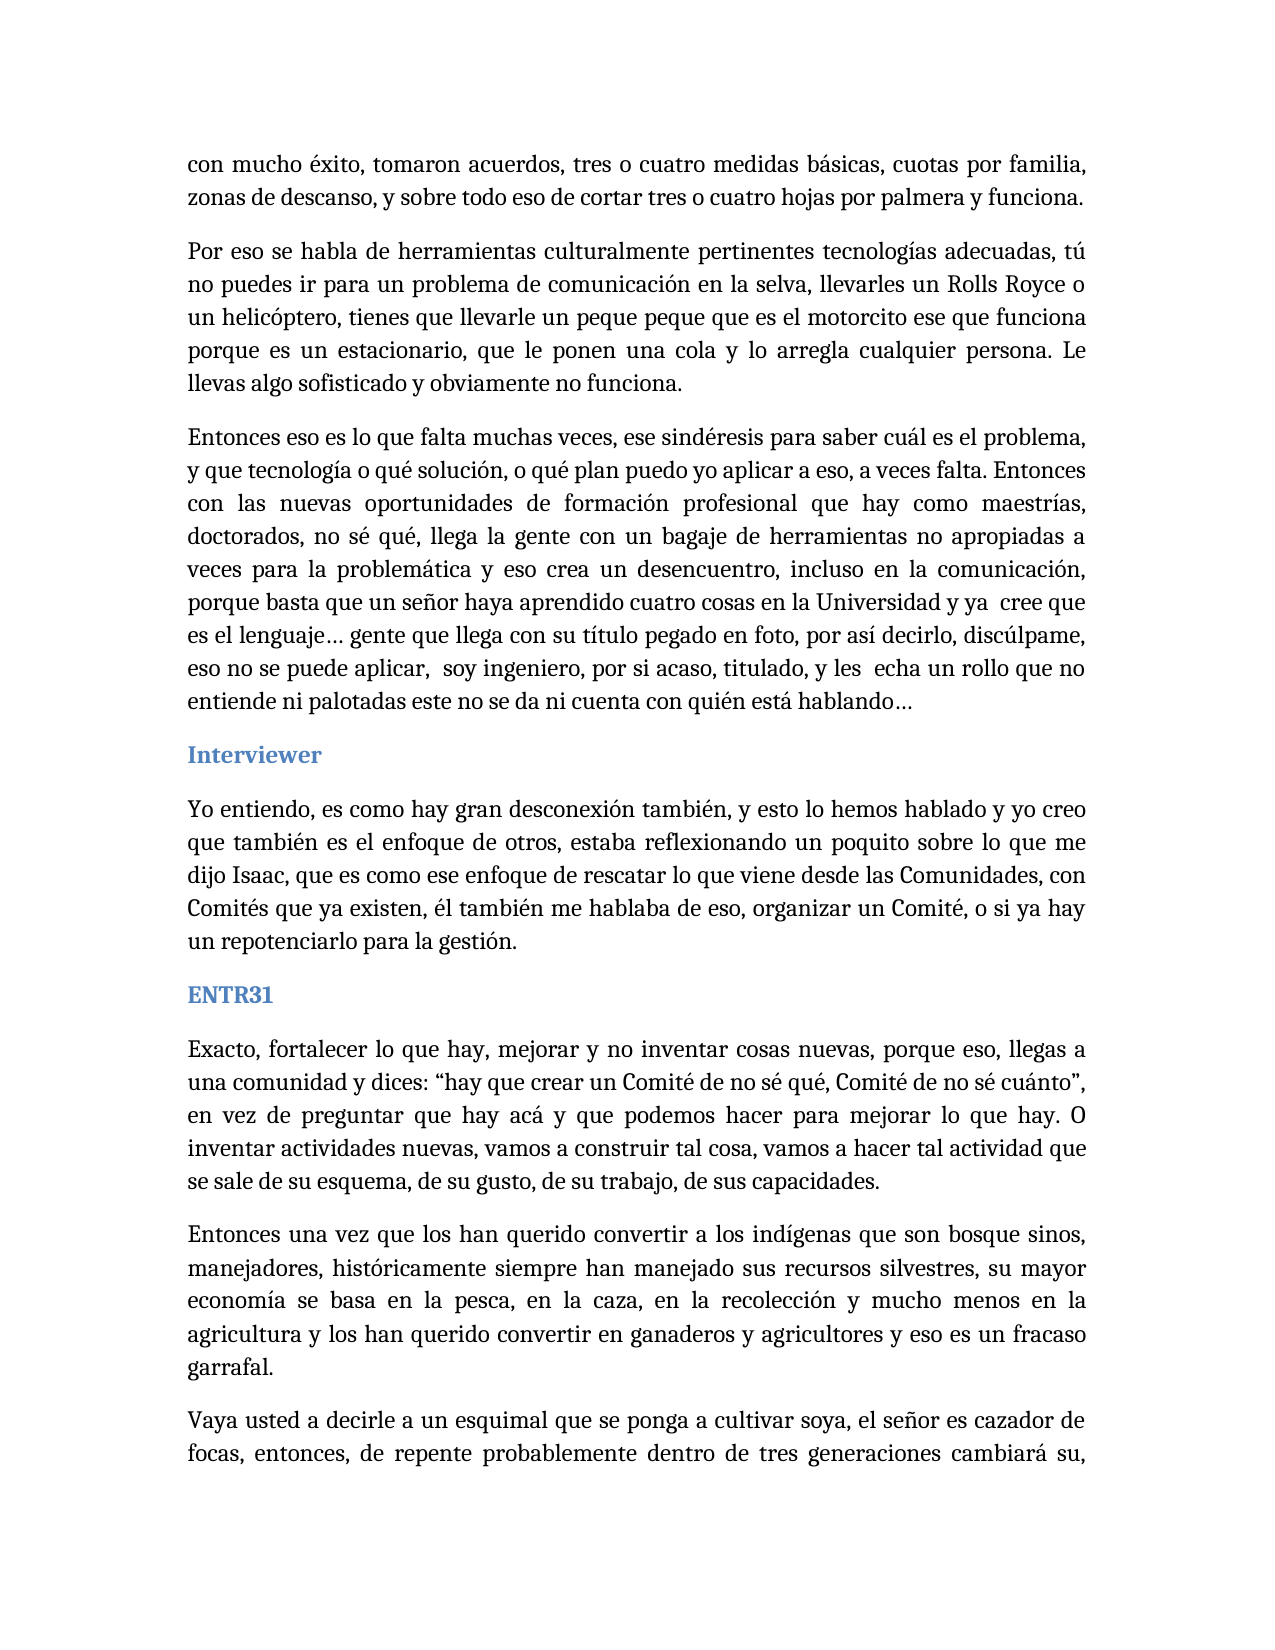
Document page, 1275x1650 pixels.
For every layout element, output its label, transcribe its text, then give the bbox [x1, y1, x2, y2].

text ENTR31 [187, 981, 1087, 1009]
text Por eso se habla de herramientas culturalmente pertinentes tecnologías adecuadas, tú no puedes ir para un problema de comunicación en la selva, llevarles un Rolls Royce o un helicóptero, tienes que llevarle un peque peque que es el motorcito ese que funciona porque es un estacionario, que le ponen una cola y lo arregla cualquier persona. Le llevas algo sofisticado y obviamente no funciona. [187, 237, 1087, 398]
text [187, 150, 1087, 212]
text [187, 1406, 1087, 1468]
text Entonces eso es lo que falta muchas veces, ese sindéresis para saber cuál es el problema, y que tecnología o qué solución, o qué plan puedo yo aplicar a eso, a veces falta. Entonces con las nuevas oportunidades de formación profesional que hay como maestrías, doctorados, no sé qué, llega la gente con un bagaje de herramientas no apropiadas a veces para la problemática y eso crea un desencuentro, incluso en la comunicación, porque basta que un señor haya aprendido cuatro cosas en la Universidad y ya cree que es el lenguaje… gente que llega con su título pegado en foto, por así decirlo, discúlpame, eso no se puede aplicar, soy ingeniero, por si acaso, titulado, y les echa un rollo que no entiende ni palotadas este no se da ni cuenta con quién está hablando… [187, 423, 1087, 716]
text Yo entiendo, es como hay gran desconexión también, y esto lo hemos hablado y yo creo que también es el enfoque de otros, estaba reflexionando un poquito sobre lo que me dijo Isaac, que es como ese enfoque de rescatar lo que viene desde las Comunidades, con Comités que ya existen, él también me hablaba de eso, organizar un Comité, o si ya hay un repotenciarlo para la gestión. [187, 795, 1087, 956]
text Interviewer [187, 741, 1087, 769]
text Entonces una vez que los han querido convertir a los indígenas que son bosque sinos, manejadores, históricamente siempre han manejado sus recursos silvestres, su mayor economía se basa en la pesca, en la caza, en la recolección y mucho menos en la agricultura y los han querido convertir en ganaderos y agricultores y eso es un fracaso garrafal. [187, 1220, 1087, 1381]
text Exacto, fortalecer lo que hay, mejorar y no inventar cosas nuevas, porque eso, llegas a una comunidad y dices: “hay que crear un Comité de no sé qué, Comité de no sé cuánto”, en vez de preguntar que hay acá y que podemos hacer para mejorar lo que hay. O inventar actividades nuevas, vamos a construir tal cosa, vamos a hacer tal actividad que se sale de su esquema, de su gusto, de su trabajo, de sus capacidades. [187, 1034, 1087, 1195]
